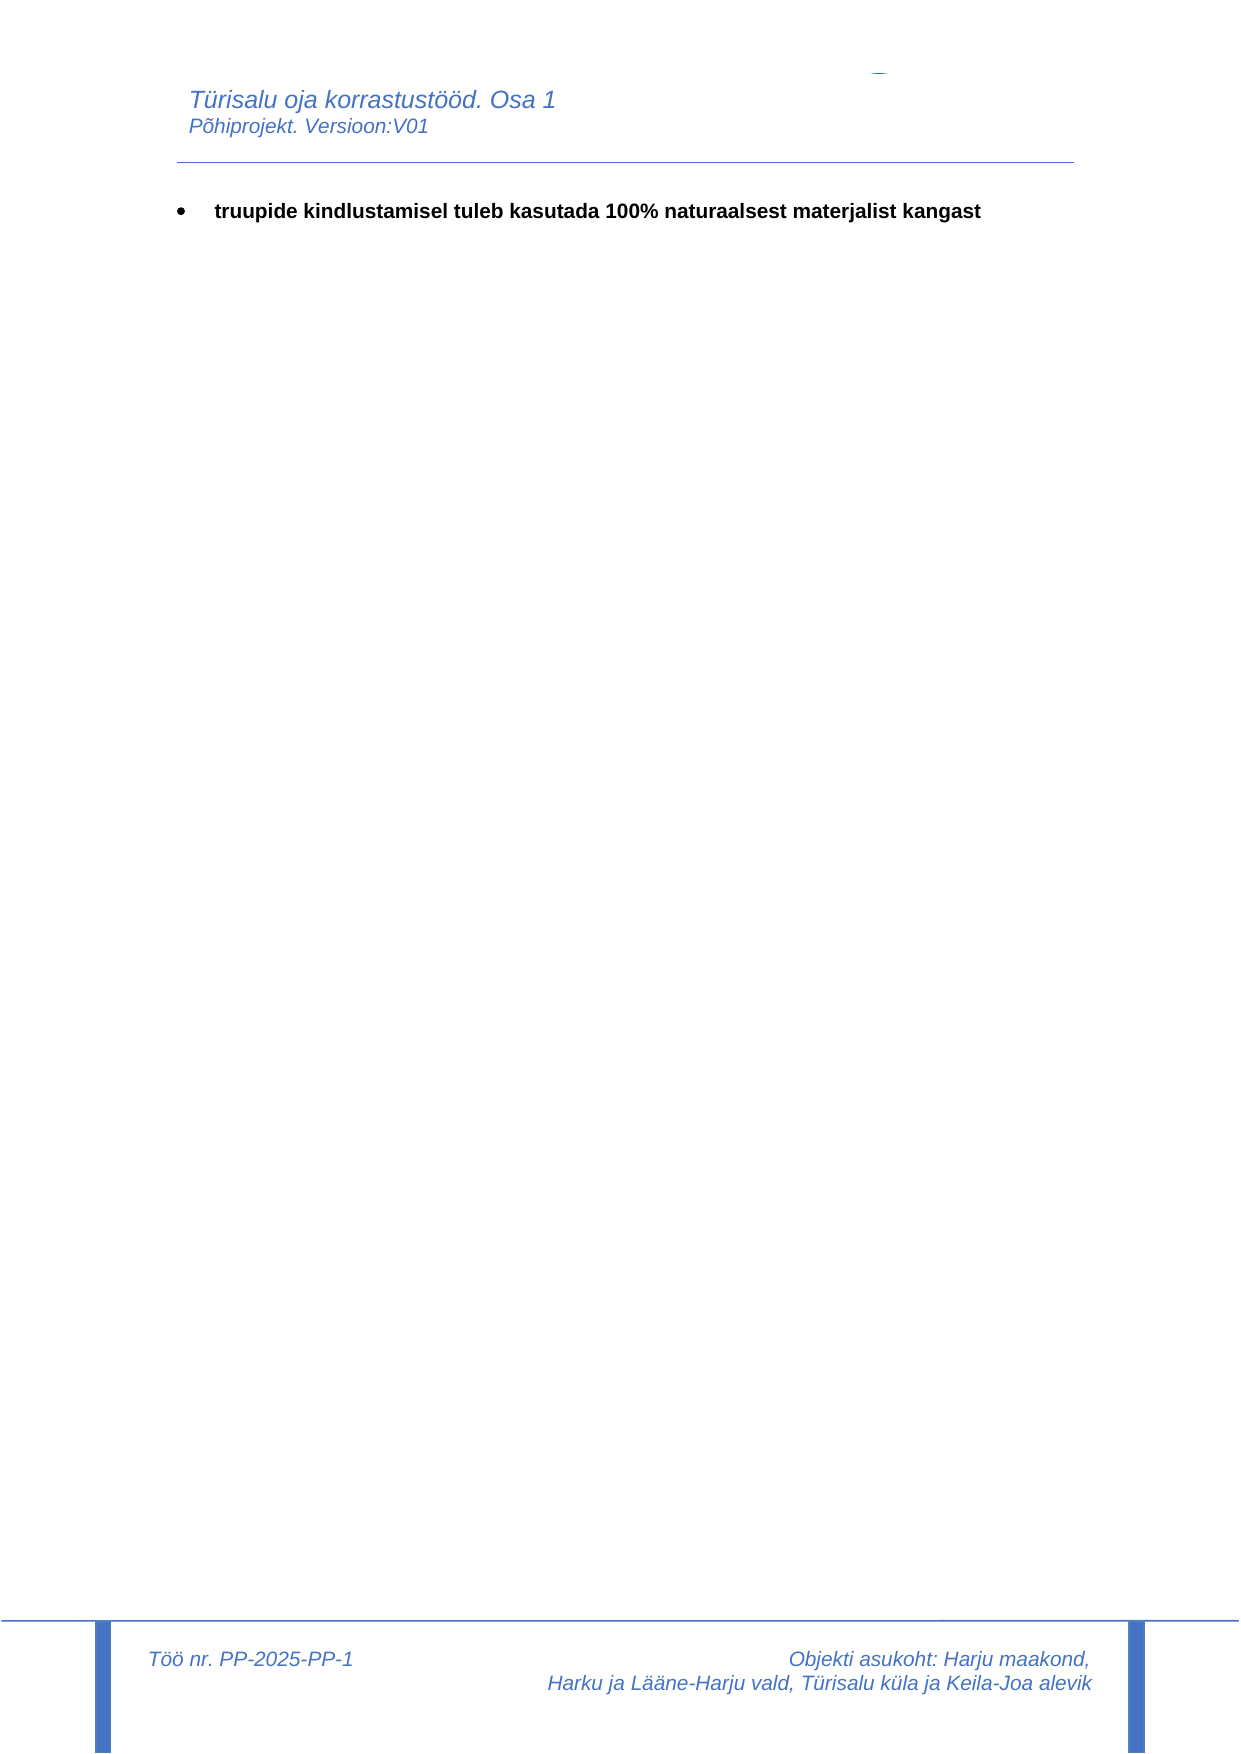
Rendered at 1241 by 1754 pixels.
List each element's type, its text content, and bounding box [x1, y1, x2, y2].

list truupide kindlustamisel tuleb kasutada 100% naturaalsest materjalist kangast [177, 199, 1092, 223]
